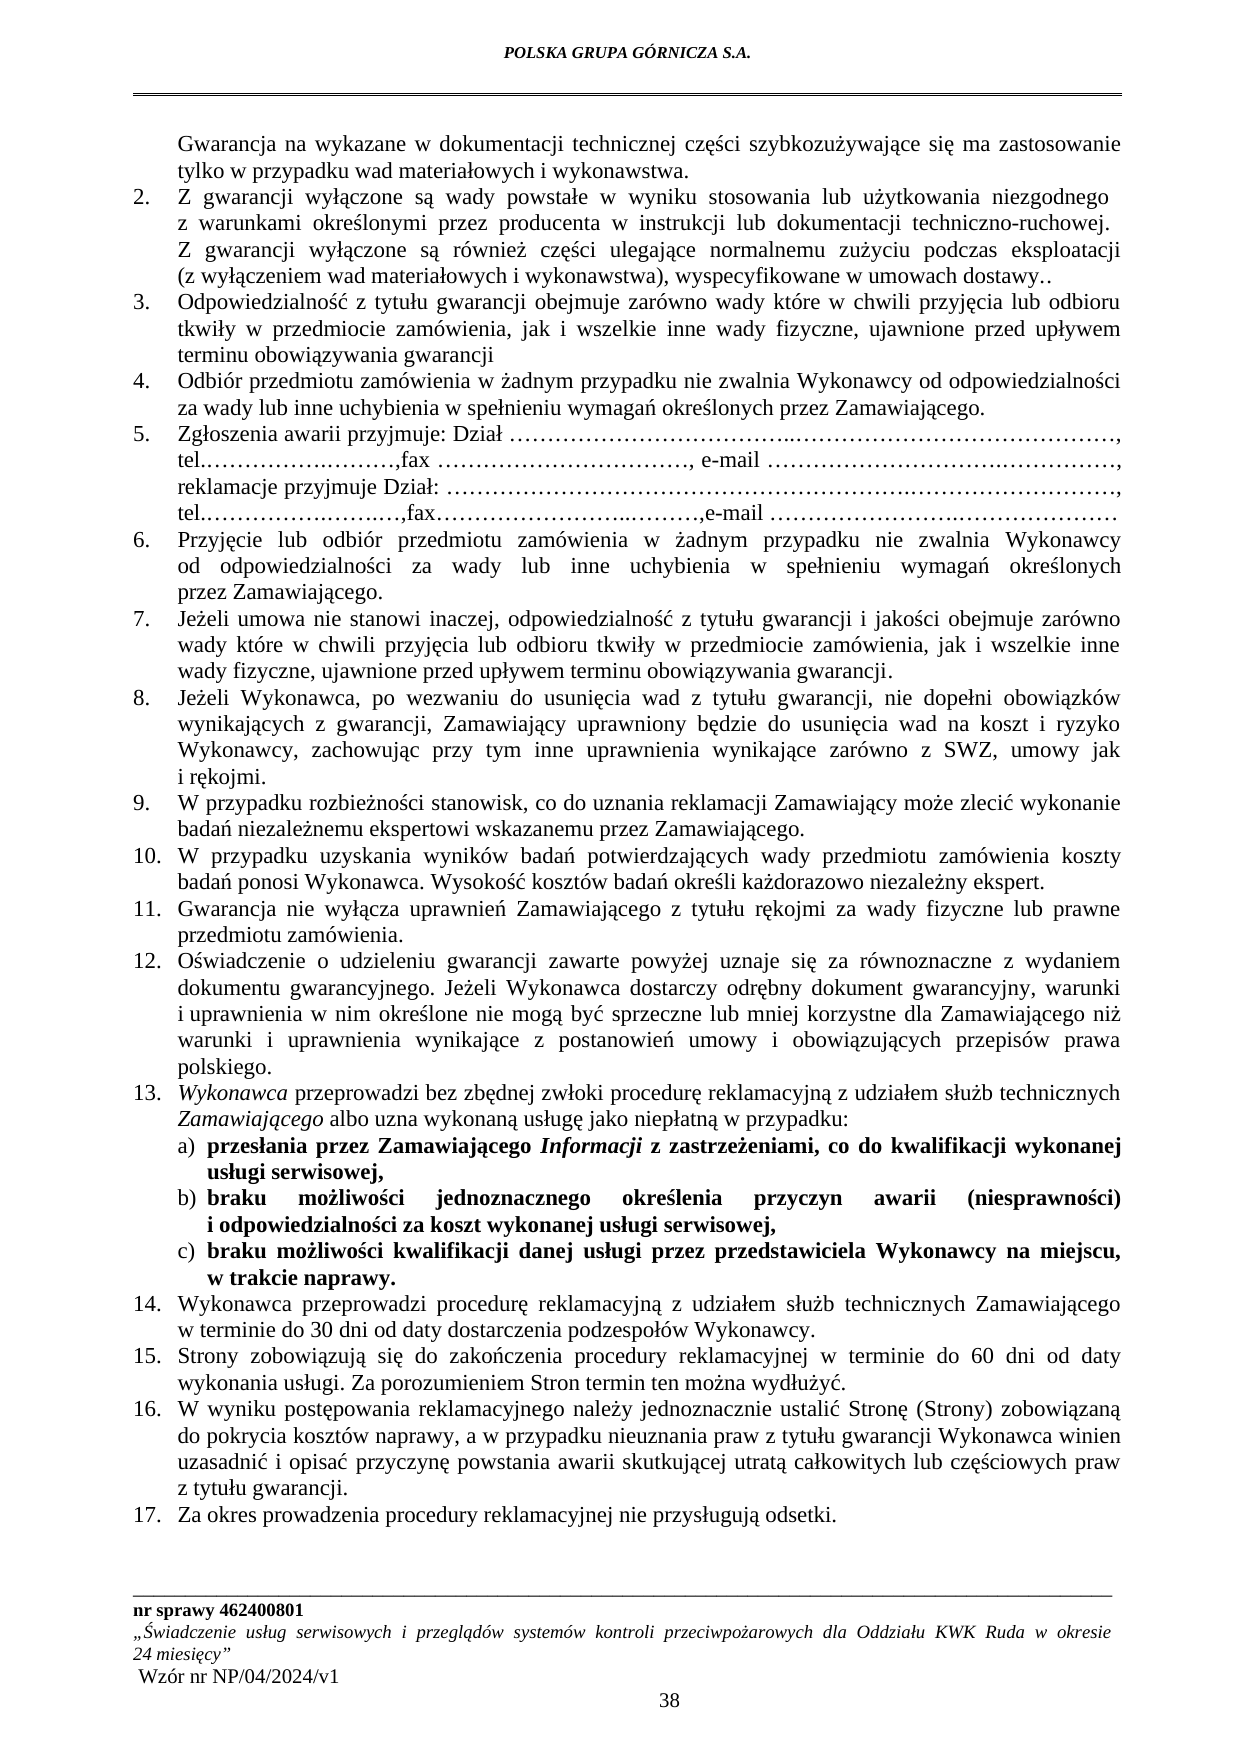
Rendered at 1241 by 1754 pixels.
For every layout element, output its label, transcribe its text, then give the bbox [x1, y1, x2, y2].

list Odpowiedzialność z tytułu gwarancji obejmuje zarówno wady które w chwili przyjęcia lub odbioru tkwiły w przedmiocie zamówienia, jak i wszelkie inne wady fizyczne, ujawnione przed upływem terminu obowiązywania gwarancji [133, 288, 1122, 367]
list Oświadczenie o udzieleniu gwarancji zawarte powyżej uznaje się za równoznaczne z wydaniem dokumentu gwarancyjnego. Jeżeli Wykonawca dostarczy odrębny dokument gwarancyjny, warunki i uprawnienia w nim określone nie mogą być sprzeczne lub mniej korzystne dla Zamawiającego niż warunki i uprawnienia wynikające z postanowień umowy i obowiązujących przepisów prawa polskiego. [133, 947, 1122, 1079]
list braku możliwości kwalifikacji danej usługi przez przedstawiciela Wykonawcy na miejscu, w trakcie naprawy. [177, 1237, 1122, 1290]
list Jeżeli umowa nie stanowi inaczej, odpowiedzialność z tytułu gwarancji i jakości obejmuje zarówno wady które w chwili przyjęcia lub odbioru tkwiły w przedmiocie zamówienia, jak i wszelkie inne wady fizyczne, ujawnione przed upływem terminu obowiązywania gwarancji. [133, 605, 1122, 684]
list Gwarancja nie wyłącza uprawnień Zamawiającego z tytułu rękojmi za wady fizyczne lub prawne przedmiotu zamówienia. [133, 894, 1122, 947]
list W przypadku rozbieżności stanowisk, co do uznania reklamacji Zamawiający może zlecić wykonanie badań niezależnemu ekspertowi wskazanemu przez Zamawiającego. [133, 789, 1122, 842]
list Z gwarancji wyłączone są wady powstałe w wyniku stosowania lub użytkowania niezgodnego z warunkami określonymi przez producenta w instrukcji lub dokumentacji techniczno-ruchowej. Z gwarancji wyłączone są również części ulegające normalnemu zużyciu podczas eksploatacji (z wyłączeniem wad materiałowych i wykonawstwa), wyspecyfikowane w umowach dostawy.. [133, 183, 1122, 288]
list braku możliwości jednoznacznego określenia przyczyn awarii (niesprawności) i odpowiedzialności za koszt wykonanej usługi serwisowej, [177, 1184, 1122, 1237]
list Za okres prowadzenia procedury reklamacyjnej nie przysługują odsetki. [133, 1501, 1122, 1527]
list W wyniku postępowania reklamacyjnego należy jednoznacznie ustalić Stronę (Strony) zobowiązaną do pokrycia kosztów naprawy, a w przypadku nieuznania praw z tytułu gwarancji Wykonawca winien uzasadnić i opisać przyczynę powstania awarii skutkującej utratą całkowitych lub częściowych praw z tytułu gwarancji. [133, 1395, 1122, 1501]
list Wykonawca przeprowadzi procedurę reklamacyjną z udziałem służb technicznych Zamawiającego w terminie do 30 dni od daty dostarczenia podzespołów Wykonawcy. [133, 1290, 1122, 1343]
text Gwarancja na wykazane w dokumentacji technicznej części szybkozużywające się ma zastosowanie tylko w przypadku wad materiałowych i wykonawstwa. [177, 130, 1122, 183]
list przesłania przez Zamawiającego Informacji z zastrzeżeniami, co do kwalifikacji wykonanej usługi serwisowej, [177, 1132, 1122, 1184]
list Wykonawca przeprowadzi bez zbędnej zwłoki procedurę reklamacyjną z udziałem służb technicznych Zamawiającego albo uzna wykonaną usługę jako niepłatną w przypadku: [133, 1079, 1122, 1132]
list Przyjęcie lub odbiór przedmiotu zamówienia w żadnym przypadku nie zwalnia Wykonawcy od odpowiedzialności za wady lub inne uchybienia w spełnieniu wymagań określonych przez Zamawiającego. [133, 526, 1122, 605]
list Jeżeli Wykonawca, po wezwaniu do usunięcia wad z tytułu gwarancji, nie dopełni obowiązków wynikających z gwarancji, Zamawiający uprawniony będzie do usunięcia wad na koszt i ryzyko Wykonawcy, zachowując przy tym inne uprawnienia wynikające zarówno z SWZ, umowy jak i rękojmi. [133, 684, 1122, 789]
list W przypadku uzyskania wyników badań potwierdzających wady przedmiotu zamówienia koszty badań ponosi Wykonawca. Wysokość kosztów badań określi każdorazowo niezależny ekspert. [133, 842, 1122, 894]
list Strony zobowiązują się do zakończenia procedury reklamacyjnej w terminie do 60 dni od daty wykonania usługi. Za porozumieniem Stron termin ten można wydłużyć. [133, 1343, 1122, 1395]
list Odbiór przedmiotu zamówienia w żadnym przypadku nie zwalnia Wykonawcy od odpowiedzialności za wady lub inne uchybienia w spełnieniu wymagań określonych przez Zamawiającego. [133, 367, 1122, 420]
list Zgłoszenia awarii przyjmuje: Dział ………………………………..……………………………………, tel.…………….………,fax ……………………………, e-mail ………………………….……………, reklamacje przyjmuje Dział: …………………………………………………….………………………, tel.…………….…….…,fax……………………..………,e-mail …………………….………………… [133, 420, 1122, 526]
